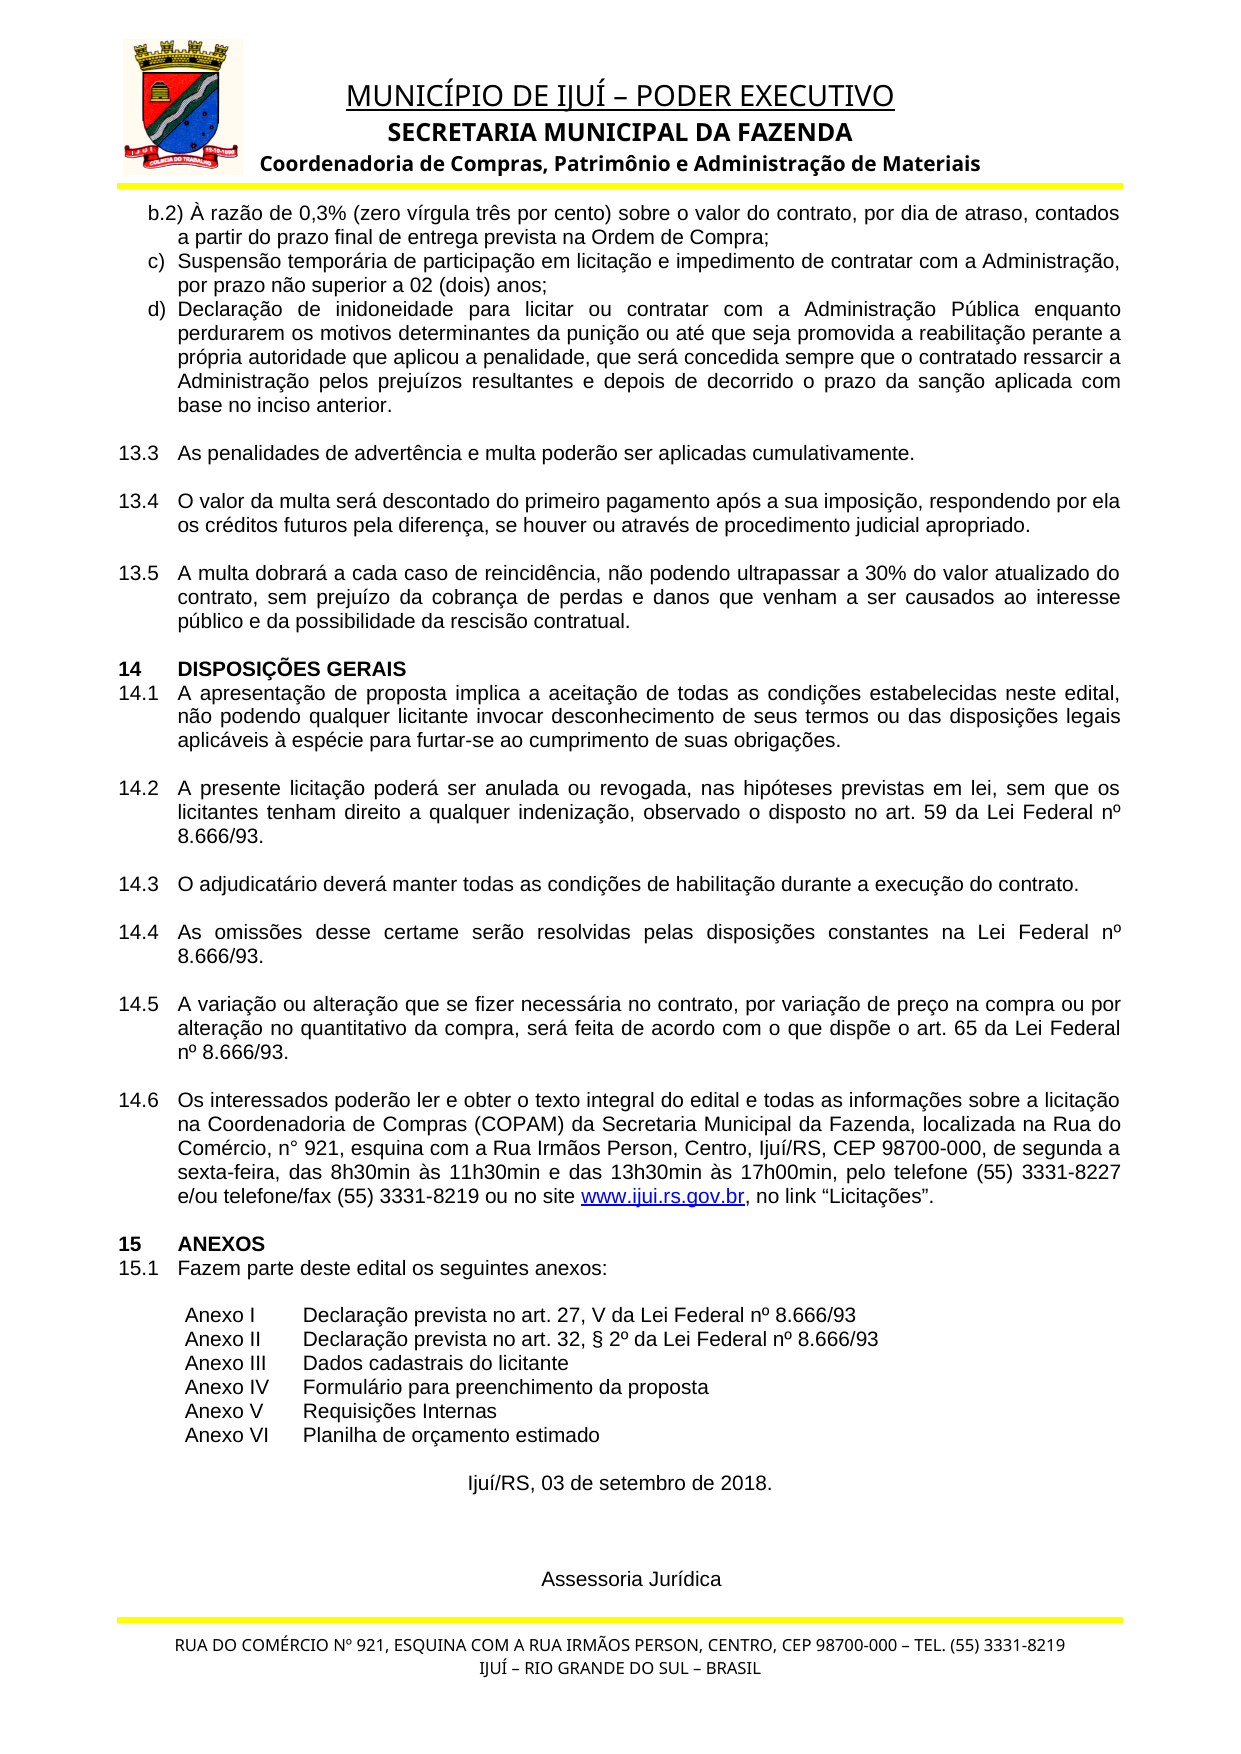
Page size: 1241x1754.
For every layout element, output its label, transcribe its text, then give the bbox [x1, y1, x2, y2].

list Fazem parte deste edital os seguintes anexos: [118, 1255, 1122, 1279]
text Ijuí/RS, 03 de setembro de 2018. [118, 1471, 1122, 1495]
list A multa dobrará a cada caso de reincidência, não podendo ultrapassar a 30% do valor atualizado do contrato, sem prejuízo da cobrança de perdas e danos que venham a ser causados ao interesse público e da possibilidade da rescisão contratual. [118, 561, 1122, 632]
picture [122, 39, 243, 175]
list ANEXOS [118, 1231, 1122, 1255]
table_header Declaração prevista no art. 27, V da Lei Federal nº 8.666/93 [295, 1303, 1122, 1327]
list A presente licitação poderá ser anulada ou revogada, nas hipóteses previstas em lei, sem que os licitantes tenham direito a qualquer indenização, observado o disposto no art. 59 da Lei Federal nº 8.666/93. [118, 776, 1122, 848]
list A apresentação de proposta implica a aceitação de todas as condições estabelecidas neste edital, não podendo qualquer licitante invocar desconhecimento de seus termos ou das disposições legais aplicáveis à espécie para furtar-se ao cumprimento de suas obrigações. [118, 680, 1122, 752]
table_header Assessoria Jurídica [111, 1567, 1152, 1596]
list O valor da multa será descontado do primeiro pagamento após a sua imposição, respondendo por ela os créditos futuros pela diferença, se houver ou através de procedimento judicial apropriado. [118, 489, 1122, 537]
list Suspensão temporária de participação em licitação e impedimento de contratar com a Administração, por prazo não superior a 02 (dois) anos; [148, 249, 1122, 297]
list A variação ou alteração que se fizer necessária no contrato, por variação de preço na compra ou por alteração no quantitativo da compra, será feita de acordo com o que dispõe o art. 65 da Lei Federal nº 8.666/93. [118, 992, 1122, 1064]
list As omissões desse certame serão resolvidas pelas disposições constantes na Lei Federal nº 8.666/93. [118, 920, 1122, 968]
table_cell Declaração prevista no art. 32, § 2º da Lei Federal nº 8.666/93 [295, 1327, 1122, 1351]
list O adjudicatário deverá manter todas as condições de habilitação durante a execução do contrato. [118, 872, 1122, 896]
text b.2) À razão de 0,3% (zero vírgula três por cento) sobre o valor do contrato, por dia de atraso, contados a partir do prazo final de entrega prevista na Ordem de Compra; [148, 201, 1122, 249]
table_cell Formulário para preenchimento da proposta Requisições Internas Planilha de orçamento estimado [295, 1375, 1122, 1447]
table_cell Dados cadastrais do licitante [295, 1351, 1122, 1375]
table_cell Anexo II [177, 1327, 295, 1351]
table_cell Anexo IV Anexo V Anexo VI [177, 1375, 295, 1447]
list Os interessados poderão ler e obter o texto integral do edital e todas as informações sobre a licitação na Coordenadoria de Compras (COPAM) da Secretaria Municipal da Fazenda, localizada na Rua do Comércio, n° 921, esquina com a Rua Irmãos Person, Centro, Ijuí/RS, CEP 98700-000, de segunda a sexta-feira, das 8h30min às 11h30min e das 13h30min às 17h00min, pelo telefone (55) 3331-8227 e/ou telefone/fax (55) 3331-8219 ou no site www.ijui.rs.gov.br, no link “Licitações”. [118, 1088, 1122, 1207]
list DISPOSIÇÕES GERAIS [118, 656, 1122, 680]
table_header Anexo I [177, 1303, 295, 1327]
list Declaração de inidoneidade para licitar ou contratar com a Administração Pública enquanto perdurarem os motivos determinantes da punição ou até que seja promovida a reabilitação perante a própria autoridade que aplicou a penalidade, que será concedida sempre que o contratado ressarcir a Administração pelos prejuízos resultantes e depois de decorrido o prazo da sanção aplicada com base no inciso anterior. [148, 297, 1122, 417]
list As penalidades de advertência e multa poderão ser aplicadas cumulativamente. [118, 441, 1122, 465]
table_cell Anexo III [177, 1351, 295, 1375]
